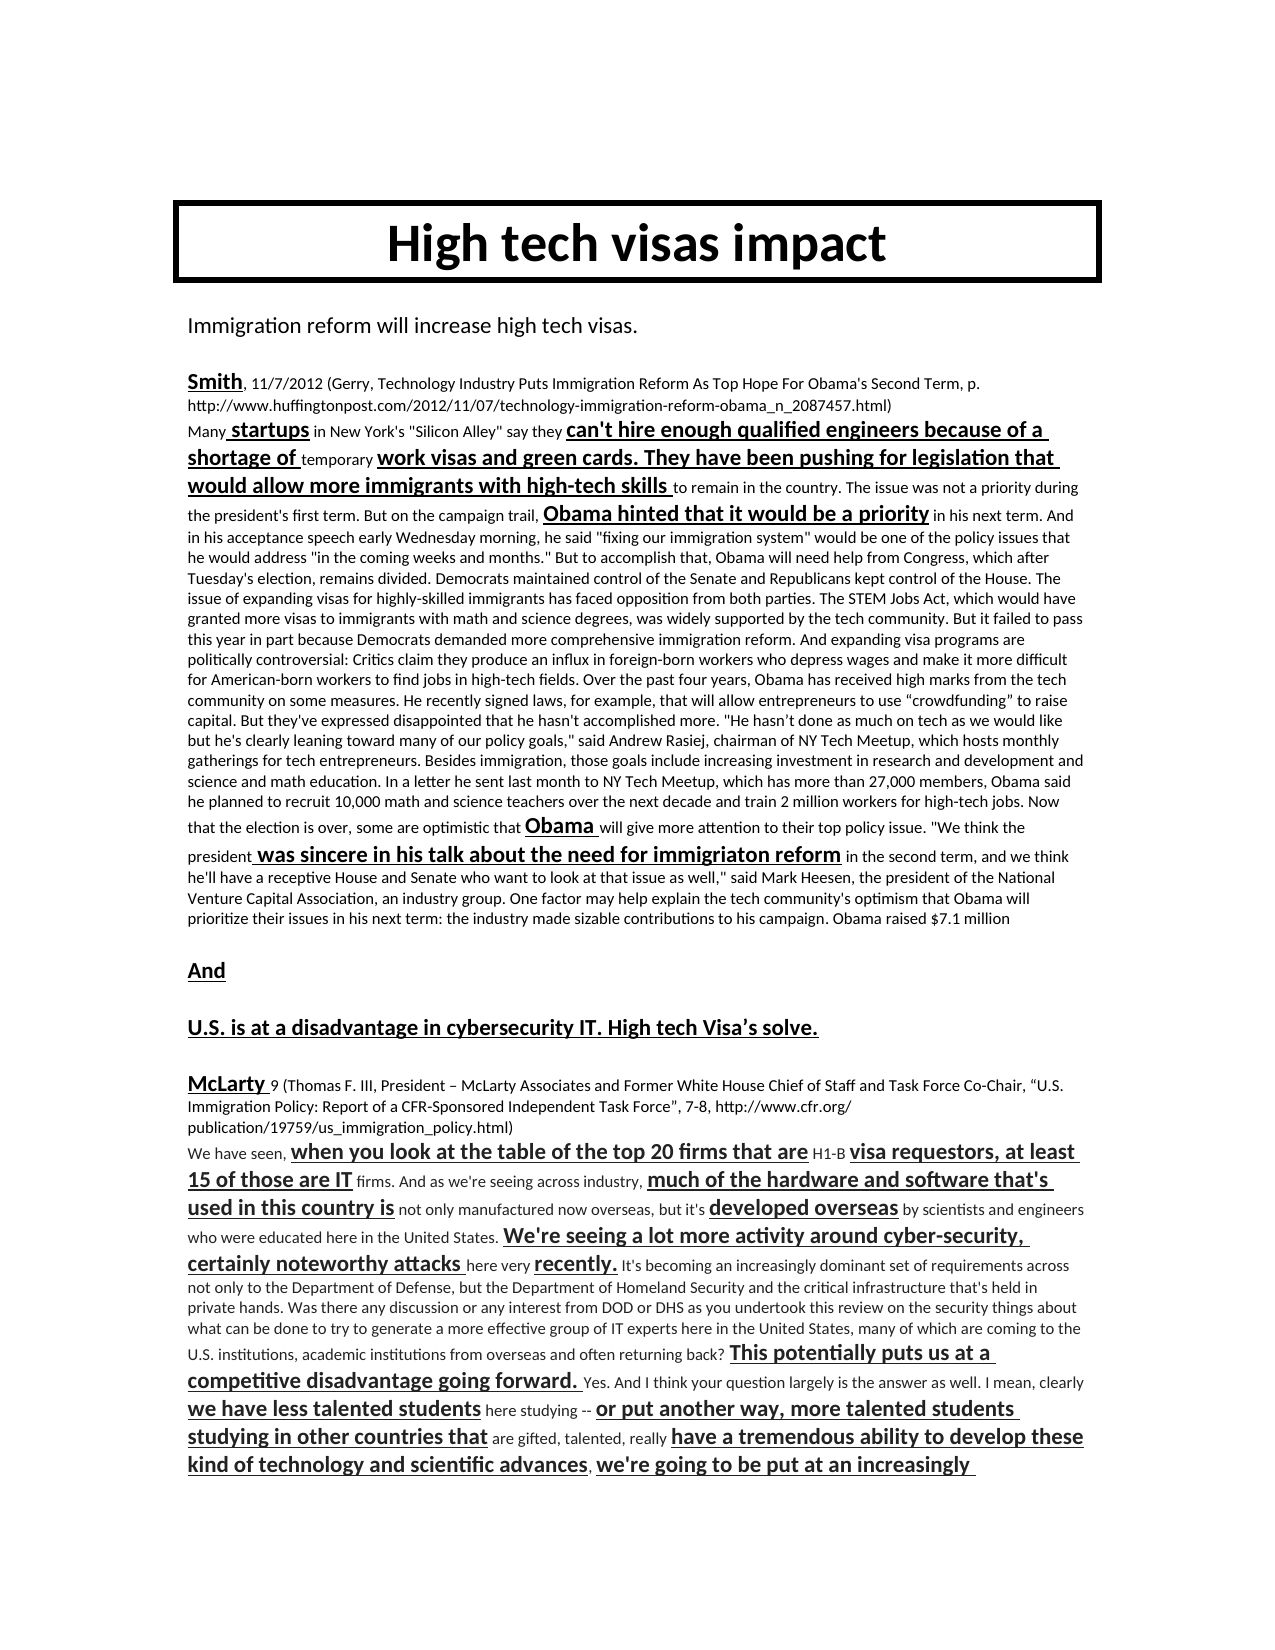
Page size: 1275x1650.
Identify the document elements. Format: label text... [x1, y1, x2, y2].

text Immigration reform will increase high tech visas. [187, 311, 1087, 339]
text U.S. is at a disadvantage in cybersecurity IT. High tech Visa’s solve. [187, 1013, 1087, 1041]
text Many startups in New York's "Silicon Alley" say they can't hire enough qualified engineers because of a shortage of temporary work visas and green cards. They have been pushing for legislation that would allow more immigrants with high-tech skills to remain in the country. The issue was not a priority during the president's first term. But on the campaign trail, Obama hinted that it would be a priority in his next term. And in his acceptance speech early Wednesday morning, he said "fixing our immigration system" would be one of the policy issues that he would address "in the coming weeks and months." But to accomplish that, Obama will need help from Congress, which after Tuesday's election, remains divided. Democrats maintained control of the Senate and Republicans kept control of the House. The issue of expanding visas for highly-skilled immigrants has faced opposition from both parties. The STEM Jobs Act, which would have granted more visas to immigrants with math and science degrees, was widely supported by the tech community. But it failed to pass this year in part because Democrats demanded more comprehensive immigration reform. And expanding visa programs are politically controversial: Critics claim they produce an influx in foreign-born workers who depress wages and make it more difficult for American-born workers to find jobs in high-tech fields. Over the past four years, Obama has received high marks from the tech community on some measures. He recently signed laws, for example, that will allow entrepreneurs to use “crowdfunding” to raise capital. But they've expressed disappointed that he hasn't accomplished more. "He hasn’t done as much on tech as we would like but he's clearly leaning toward many of our policy goals," said Andrew Rasiej, chairman of NY Tech Meetup, which hosts monthly gatherings for tech entrepreneurs. Besides immigration, those goals include increasing investment in research and development and science and math education. In a letter he sent last month to NY Tech Meetup, which has more than 27,000 members, Obama said he planned to recruit 10,000 math and science teachers over the next decade and train 2 million workers for high-tech jobs. Now that the election is over, some are optimistic that Obama will give more attention to their top policy issue. "We think the president was sincere in his talk about the need for immigriaton reform in the second term, and we think he'll have a receptive House and Senate who want to look at that issue as well," said Mark Heesen, the president of the National Venture Capital Association, an industry group. One factor may help explain the tech community's optimism that Obama will prioritize their issues in his next term: the industry made sizable contributions to his campaign. Obama raised $7.1 million [187, 415, 1087, 929]
text McLarty 9 (Thomas F. III, President – McLarty Associates and Former White House Chief of Staff and Task Force Co-Chair, “U.S. Immigration Policy: Report of a CFR-Sponsored Independent Task Force”, 7-8, http://www.cfr.org/ publication/19759/us_immigration_policy.html) [187, 1069, 1087, 1137]
text Smith, 11/7/2012 (Gerry, Technology Industry Puts Immigration Reform As Top Hope For Obama's Second Term, p. http://www.huffingtonpost.com/2012/11/07/technology-immigration-reform-obama_n_2087457.html) [187, 367, 1087, 415]
subtitle High tech visas impact [179, 206, 1096, 277]
text And [187, 957, 1087, 985]
